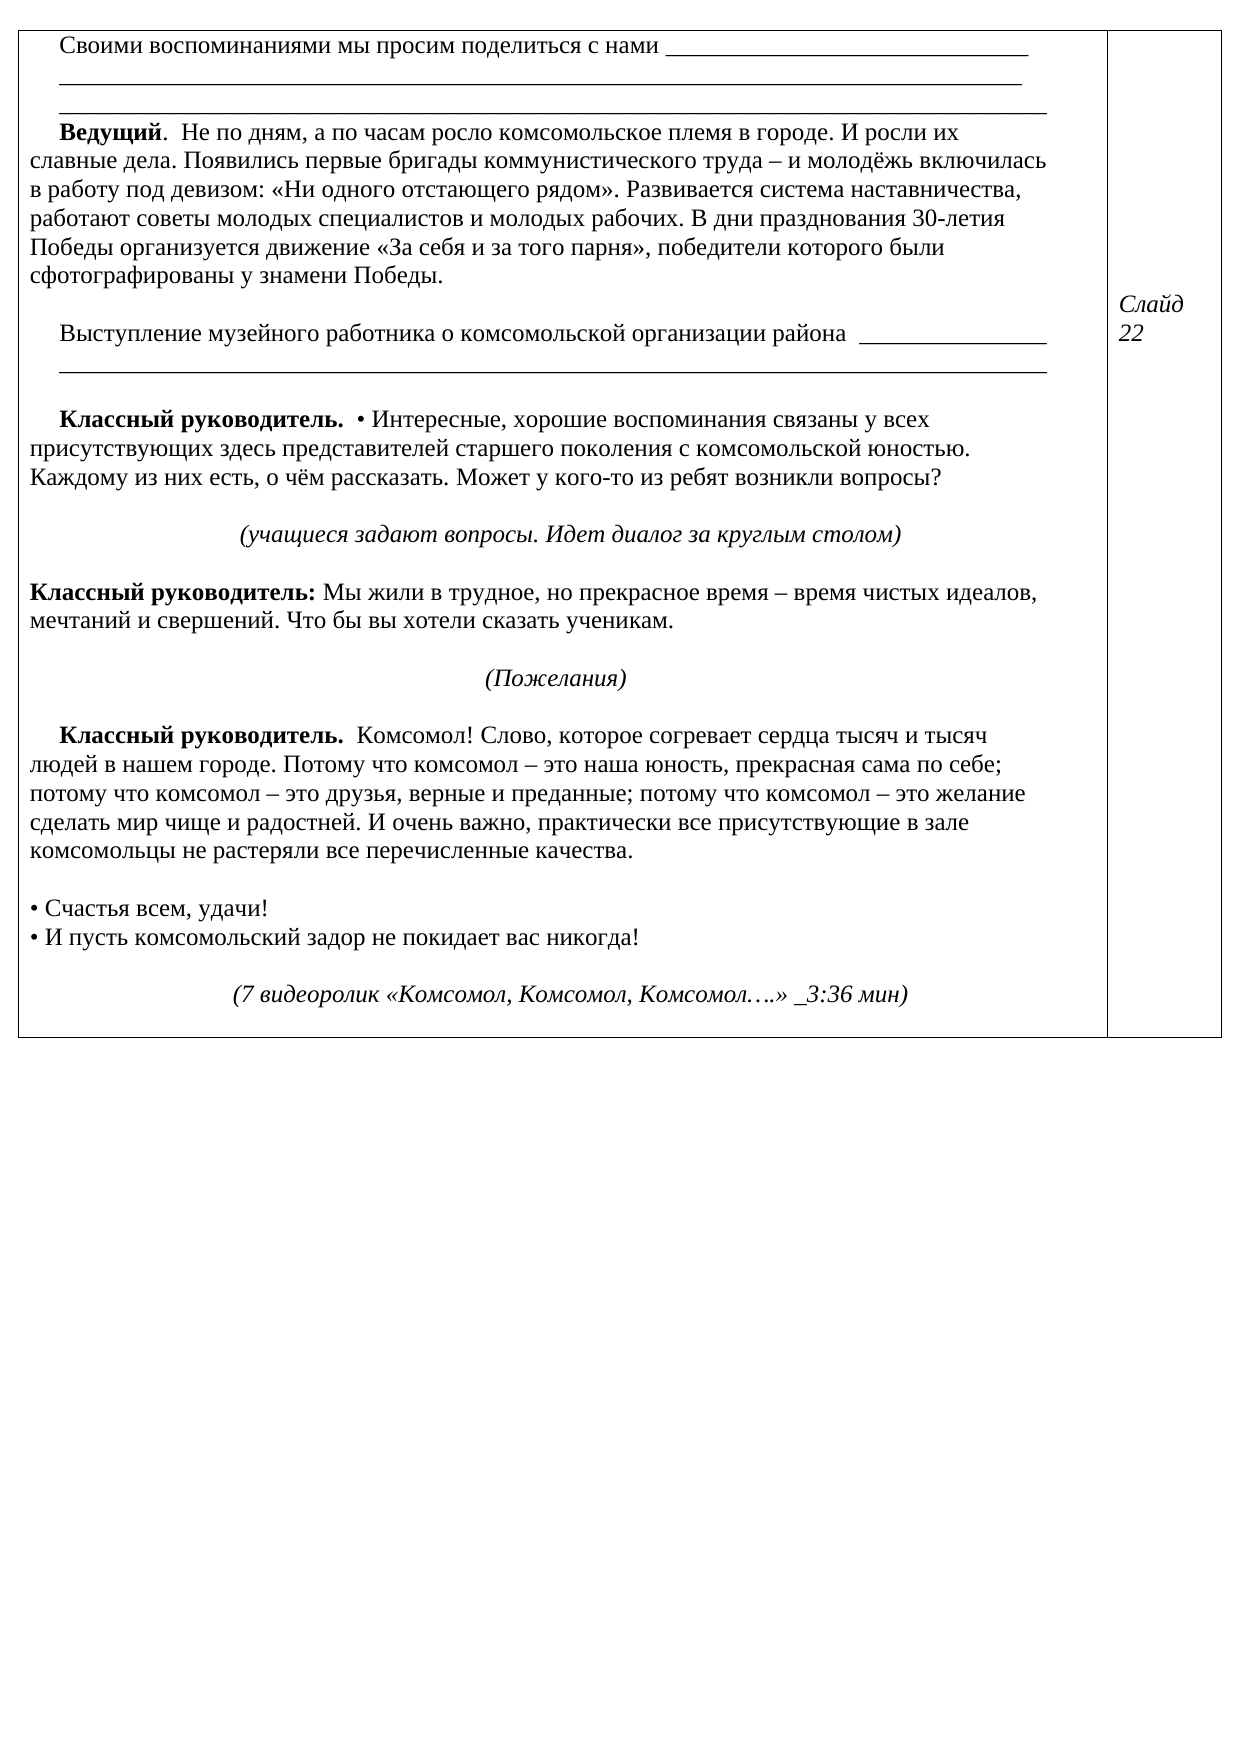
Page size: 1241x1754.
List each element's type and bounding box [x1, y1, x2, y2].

table_header [19, 31, 1107, 1037]
table_header [1108, 31, 1221, 1037]
